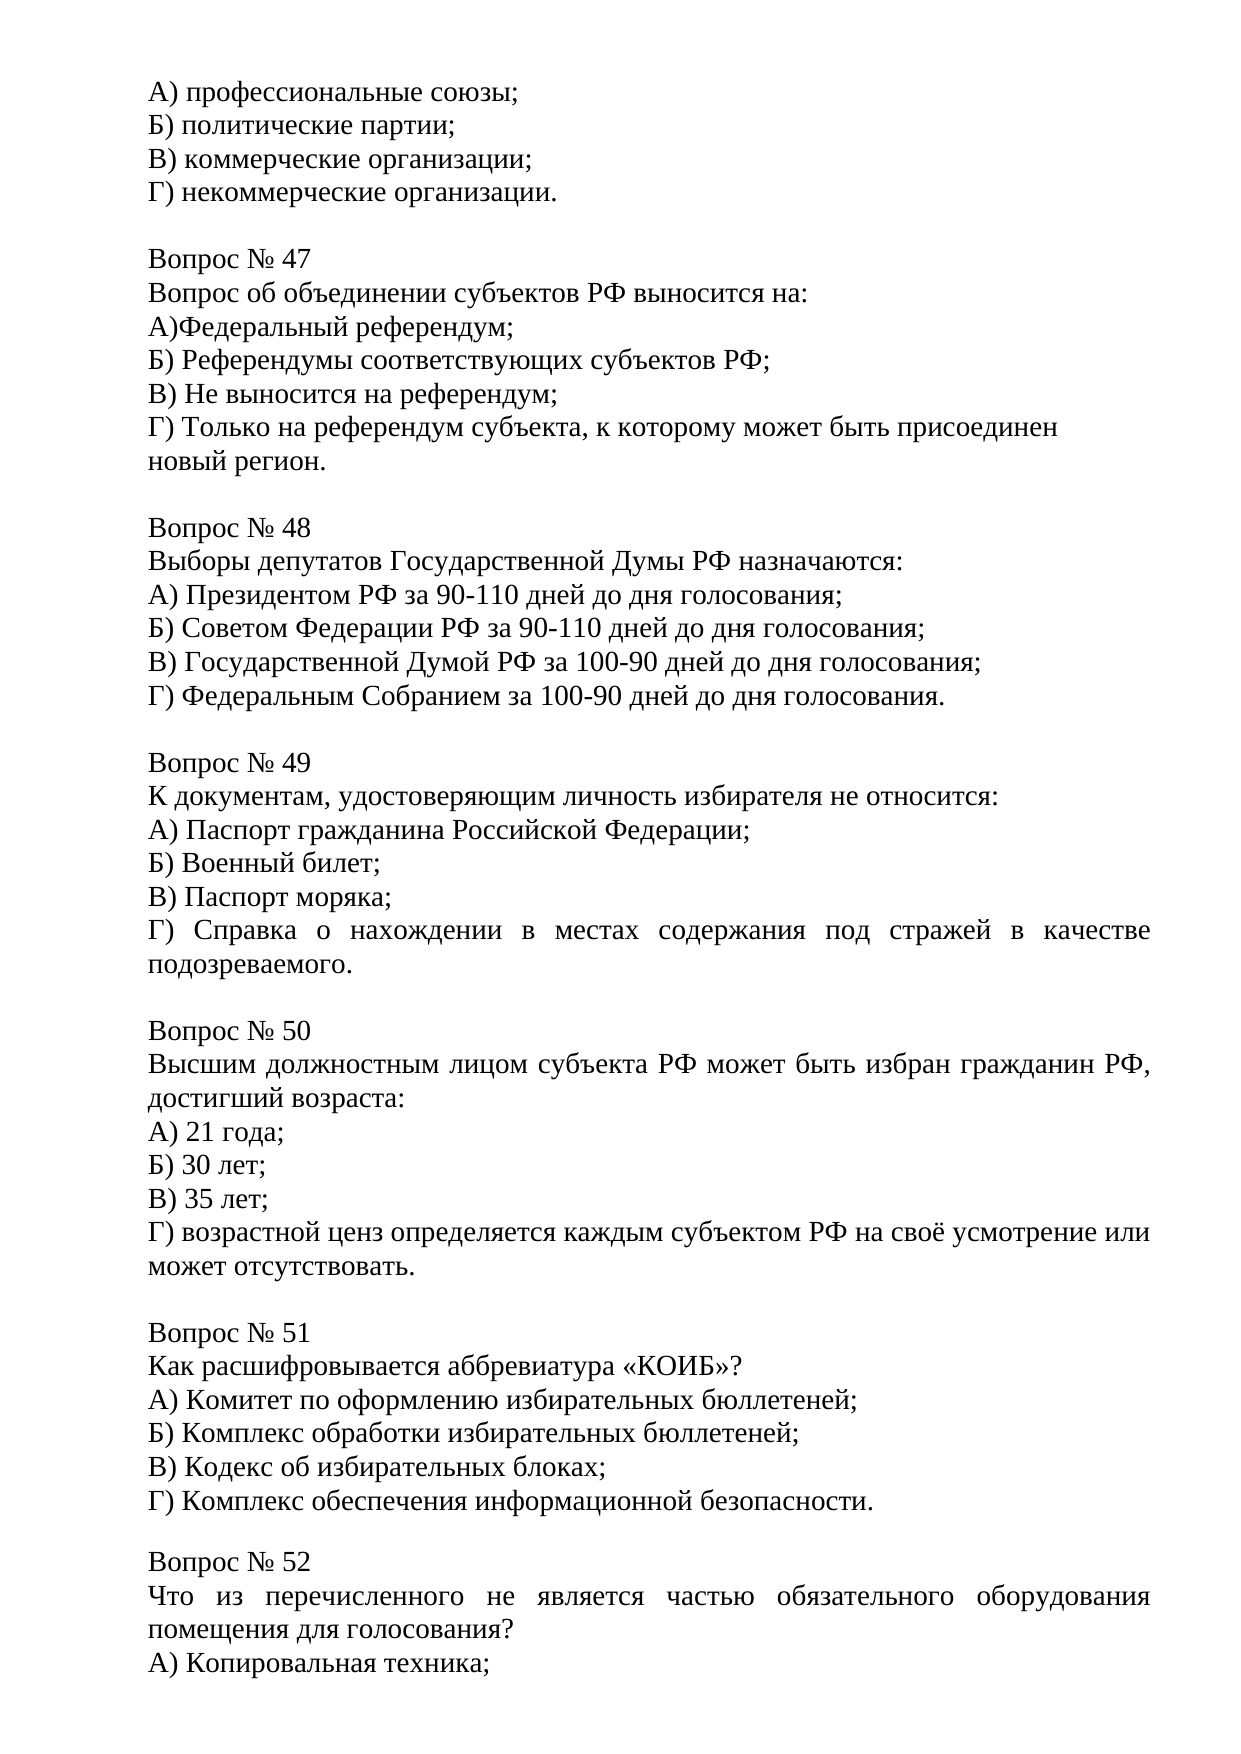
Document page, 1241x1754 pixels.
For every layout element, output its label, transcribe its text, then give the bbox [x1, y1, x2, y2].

list Б) Комплекс обработки избирательных бюллетеней; [148, 1416, 1152, 1449]
text Г) некоммерческие организации. [148, 174, 1152, 208]
text Г) Только на референдум субъекта, к которому может быть присоединен новый регион. [148, 409, 1152, 476]
list В) Кодекс об избирательных блоках; [148, 1449, 1152, 1483]
text Б) Военный билет; [148, 845, 1152, 879]
text Г) Справка о нахождении в местах содержания под стражей в качестве подозреваемого. [148, 912, 1152, 979]
text А) профессиональные союзы; [148, 74, 1152, 107]
text Вопрос об объединении субъектов РФ выносится на: [148, 275, 1152, 309]
text А) Паспорт гражданина Российской Федерации; [148, 812, 1152, 845]
text Что из перечисленного не является частью обязательного оборудования помещения для голосования? [148, 1578, 1152, 1645]
text Вопрос № 47 [148, 242, 1152, 275]
text Г) возрастной ценз определяется каждым субъектом РФ на своё усмотрение или может отсутствовать. [148, 1214, 1152, 1281]
text В) коммерческие организации; [148, 141, 1152, 174]
text Вопрос № 49 [148, 745, 1152, 778]
text Вопрос № 52 [148, 1544, 1152, 1578]
list А) Комитет по оформлению избирательных бюллетеней; [148, 1382, 1152, 1416]
text В) 35 лет; [148, 1181, 1152, 1214]
text Как расшифровывается аббревиатура «КОИБ»? [148, 1348, 1152, 1382]
text Выборы депутатов Государственной Думы РФ назначаются: [148, 543, 1152, 577]
text А) Президентом РФ за 90-110 дней до дня голосования; [148, 577, 1152, 611]
text В) Государственной Думой РФ за 100-90 дней до дня голосования; [148, 644, 1152, 678]
text В) Паспорт моряка; [148, 879, 1152, 912]
text Вопрос № 51 [148, 1315, 1152, 1348]
text Высшим должностным лицом субъекта РФ может быть избран гражданин РФ, достигший возраста: [148, 1047, 1152, 1114]
text К документам, удостоверяющим личность избирателя не относится: [148, 778, 1152, 812]
text Б) политические партии; [148, 107, 1152, 141]
text Б) Референдумы соответствующих субъектов РФ; [148, 342, 1152, 376]
list Г) Комплекс обеспечения информационной безопасности. [148, 1483, 1152, 1516]
text Б) 30 лет; [148, 1147, 1152, 1181]
text Вопрос № 50 [148, 1013, 1152, 1047]
text В) Не выносится на референдум; [148, 376, 1152, 409]
text А) 21 года; [148, 1114, 1152, 1147]
text А)Федеральный референдум; [148, 309, 1152, 342]
text Вопрос № 48 [148, 510, 1152, 543]
text Г) Федеральным Собранием за 100-90 дней до дня голосования. [148, 678, 1152, 711]
text Б) Советом Федерации РФ за 90-110 дней до дня голосования; [148, 611, 1152, 644]
list А) Копировальная техника; [148, 1645, 1152, 1678]
